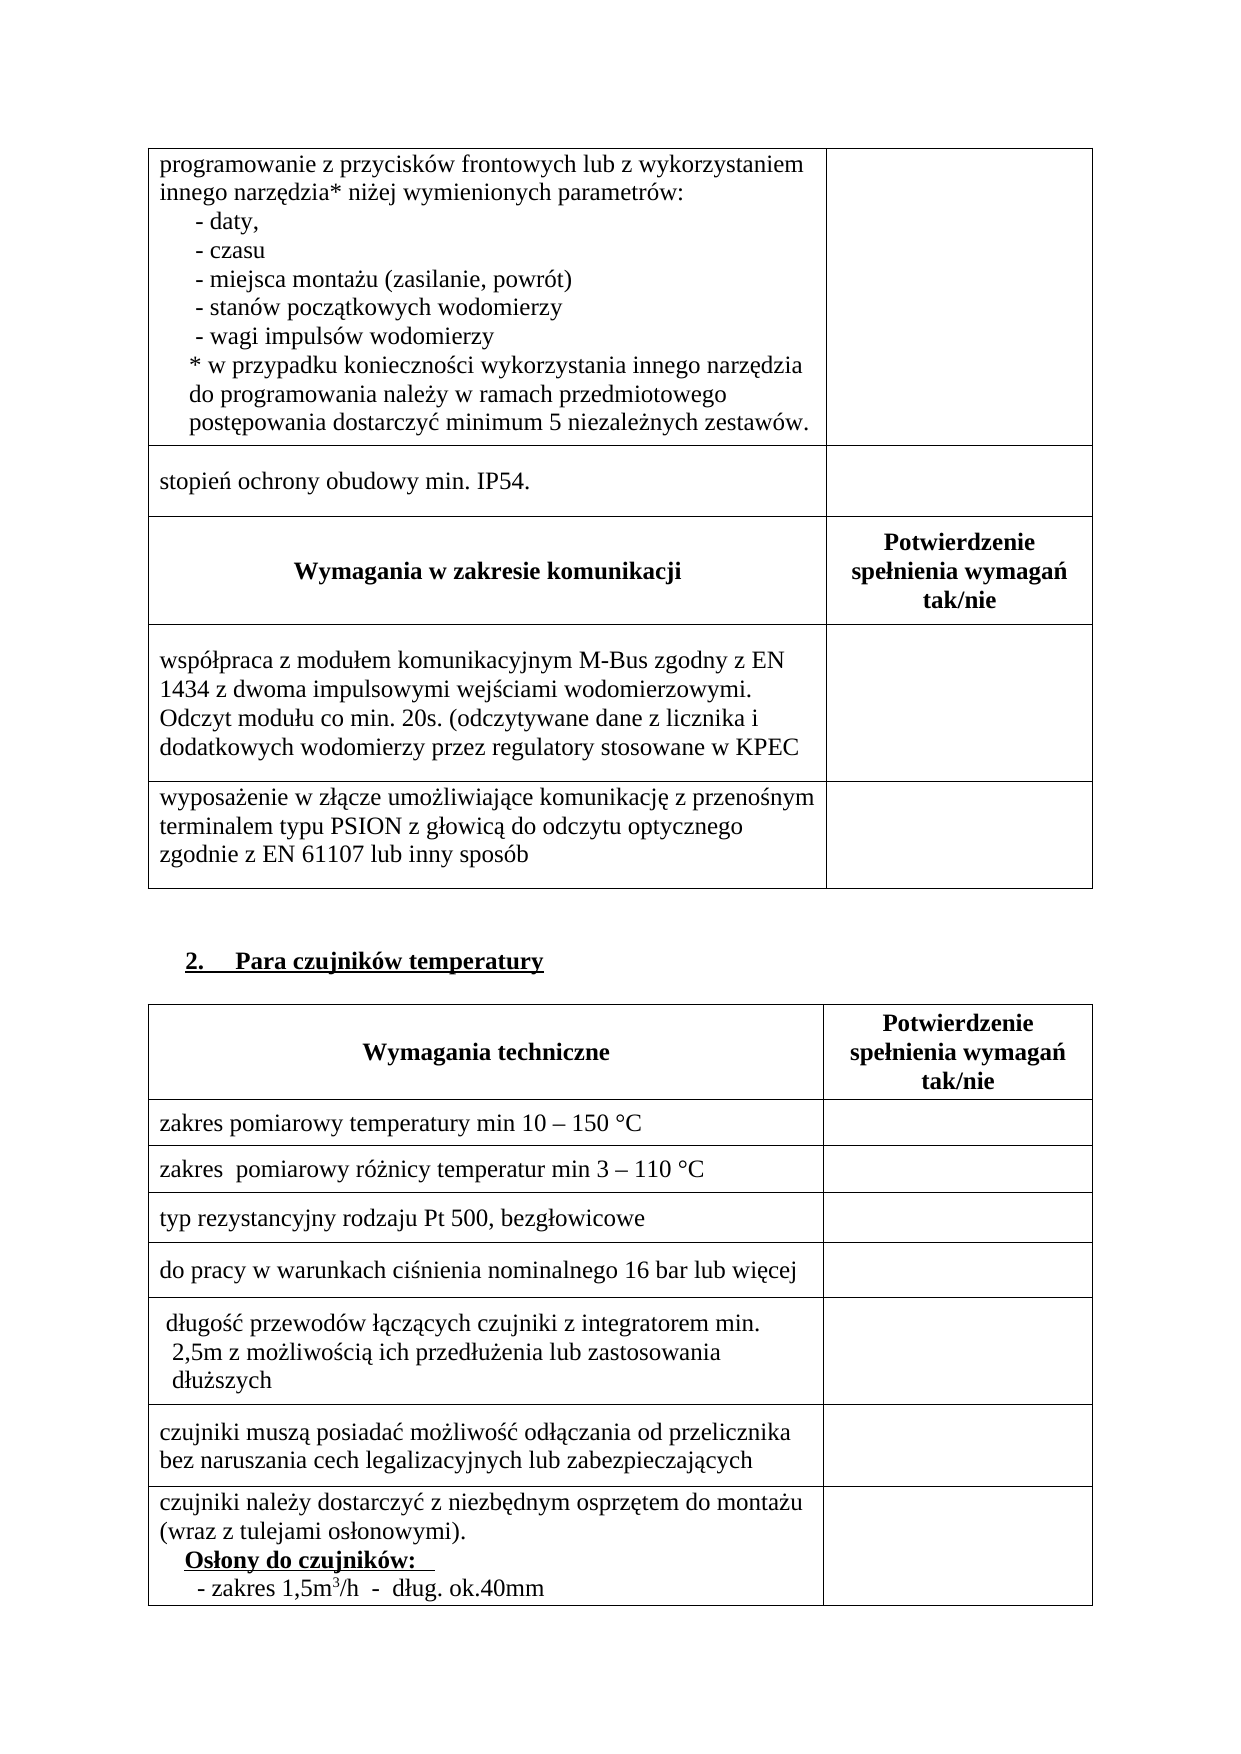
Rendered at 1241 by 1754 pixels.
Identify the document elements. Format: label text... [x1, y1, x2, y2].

table_cell [827, 446, 1092, 516]
table_cell [827, 782, 1092, 888]
table_cell [824, 1405, 1092, 1486]
table_cell czujniki muszą posiadać możliwość odłączania od przelicznika bez naruszania cech legalizacyjnych lub zabezpieczających [149, 1405, 823, 1486]
table_cell [824, 1243, 1092, 1297]
table_cell typ rezystancyjny rodzaju Pt 500, bezgłowicowe [149, 1193, 823, 1242]
table_cell [824, 1193, 1092, 1242]
table_cell [827, 625, 1092, 781]
table_cell Potwierdzenie spełnienia wymagań tak/nie [827, 517, 1092, 624]
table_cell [149, 1487, 823, 1605]
table_cell [827, 149, 1092, 445]
table_cell wyposażenie w złącze umożliwiające komunikację z przenośnym terminalem typu PSION z głowicą do odczytu optycznego zgodnie z EN 61107 lub inny sposób [149, 782, 826, 888]
table_cell programowanie z przycisków frontowych lub z wykorzystaniem innego narzędzia* niżej wymienionych parametrów: - daty, - czasu - miejsca montażu (zasilanie, powrót) - stanów początkowych wodomierzy - wagi impulsów wodomierzy * w przypadku konieczności wykorzystania innego narzędzia do programowania należy w ramach przedmiotowego postępowania dostarczyć minimum 5 niezależnych zestawów. [149, 149, 826, 445]
table_cell długość przewodów łączących czujniki z integratorem min. 2,5m z możliwością ich przedłużenia lub zastosowania dłuższych [149, 1298, 823, 1404]
list 2. Para czujników temperatury [185, 946, 1093, 975]
table_cell stopień ochrony obudowy min. IP54. [149, 446, 826, 516]
table_header Potwierdzenie spełnienia wymagań tak/nie [824, 1005, 1092, 1098]
table_cell zakres pomiarowy temperatury min 10 – 150 °C [149, 1100, 823, 1144]
table_cell [824, 1146, 1092, 1192]
table_cell zakres pomiarowy różnicy temperatur min 3 – 110 °C [149, 1146, 823, 1192]
table_cell [824, 1298, 1092, 1404]
table_header Wymagania techniczne [149, 1005, 823, 1098]
table_cell współpraca z modułem komunikacyjnym M-Bus zgodny z EN 1434 z dwoma impulsowymi wejściami wodomierzowymi. Odczyt modułu co min. 20s. (odczytywane dane z licznika i dodatkowych wodomierzy przez regulatory stosowane w KPEC [149, 625, 826, 781]
table_cell [824, 1487, 1092, 1605]
table_cell [824, 1100, 1092, 1144]
table_cell Wymagania w zakresie komunikacji [149, 517, 826, 624]
table_cell do pracy w warunkach ciśnienia nominalnego 16 bar lub więcej [149, 1243, 823, 1297]
